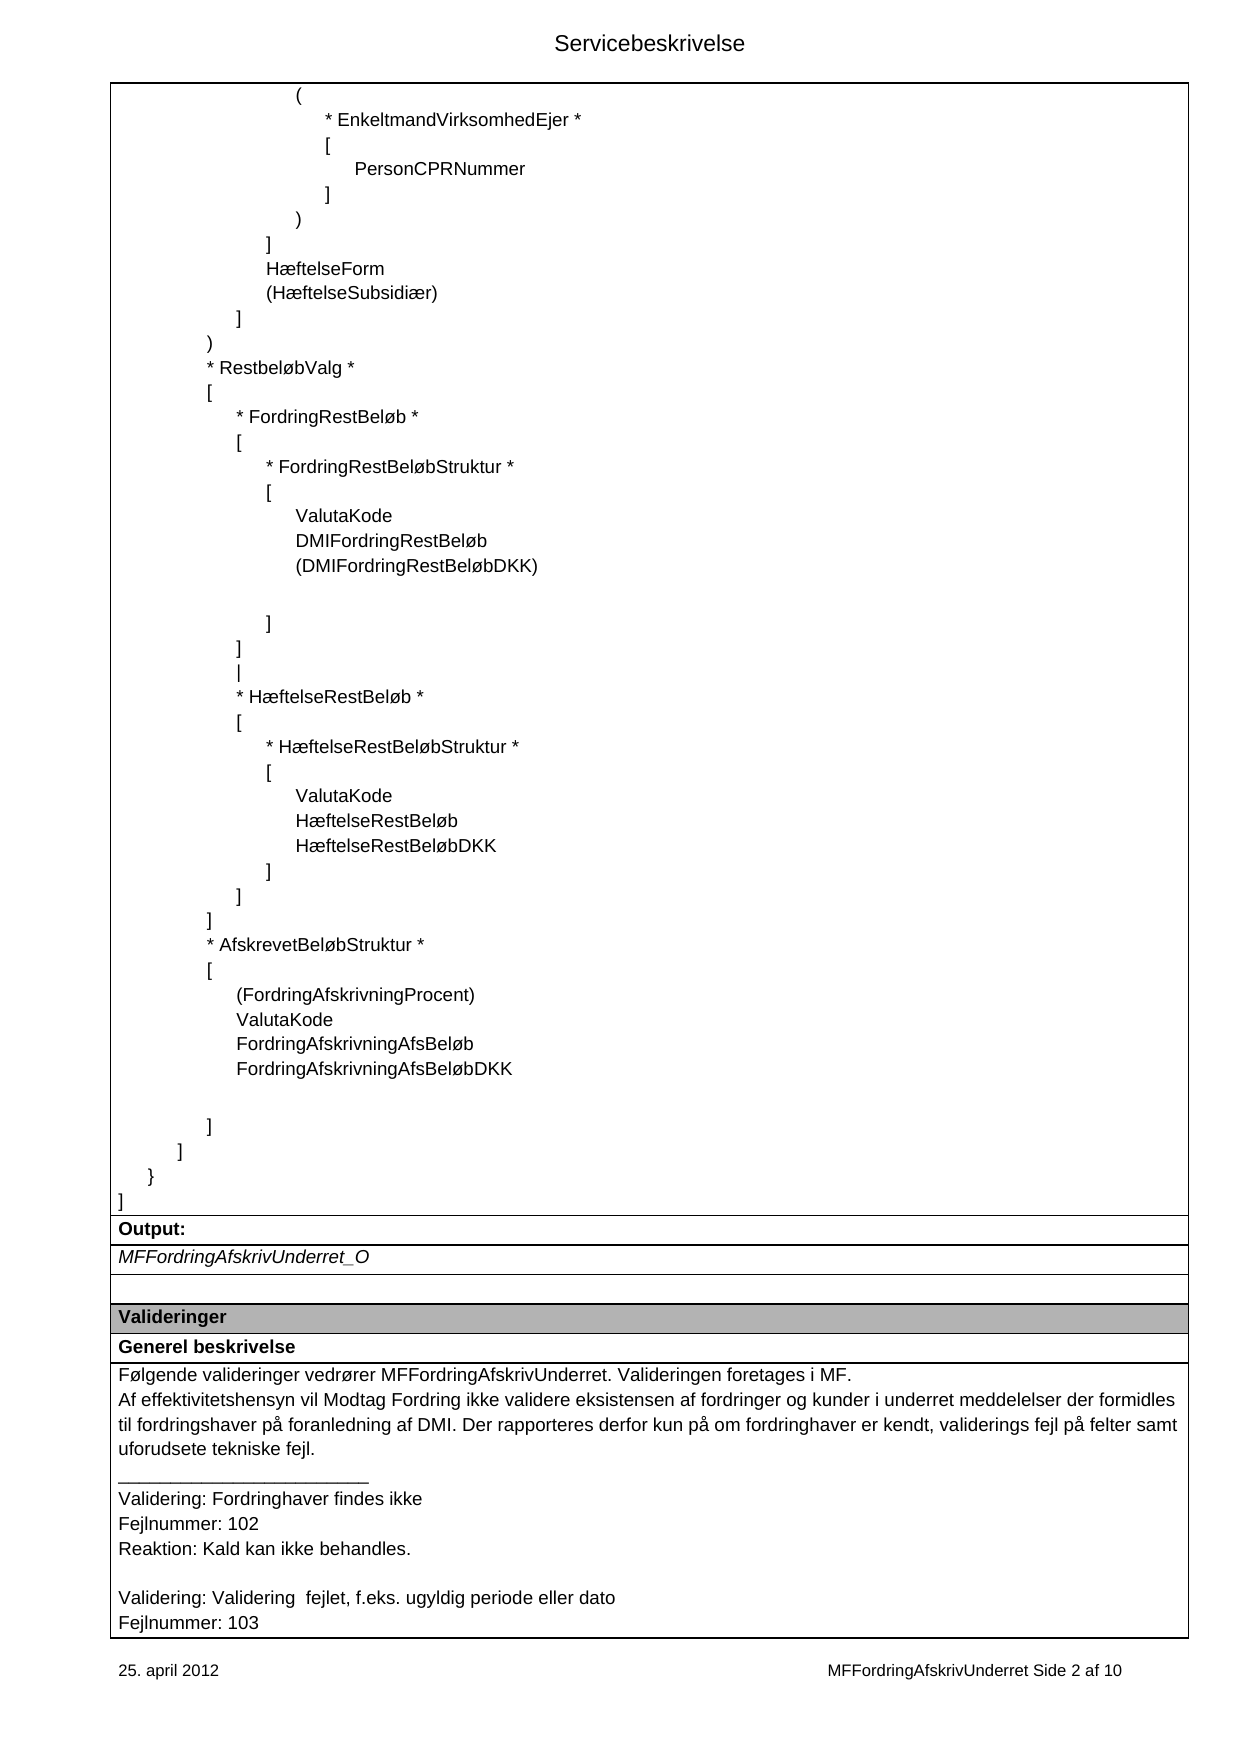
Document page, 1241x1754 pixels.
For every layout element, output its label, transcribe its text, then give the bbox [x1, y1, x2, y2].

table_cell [111, 84, 1188, 1215]
table_cell Generel beskrivelse [111, 1334, 1188, 1362]
table_cell Valideringer [111, 1305, 1188, 1333]
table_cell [111, 1364, 1188, 1637]
table_cell MFFordringAfskrivUnderret_O [111, 1246, 1188, 1274]
table_cell Output: [111, 1216, 1188, 1244]
table_cell [111, 1275, 1188, 1303]
